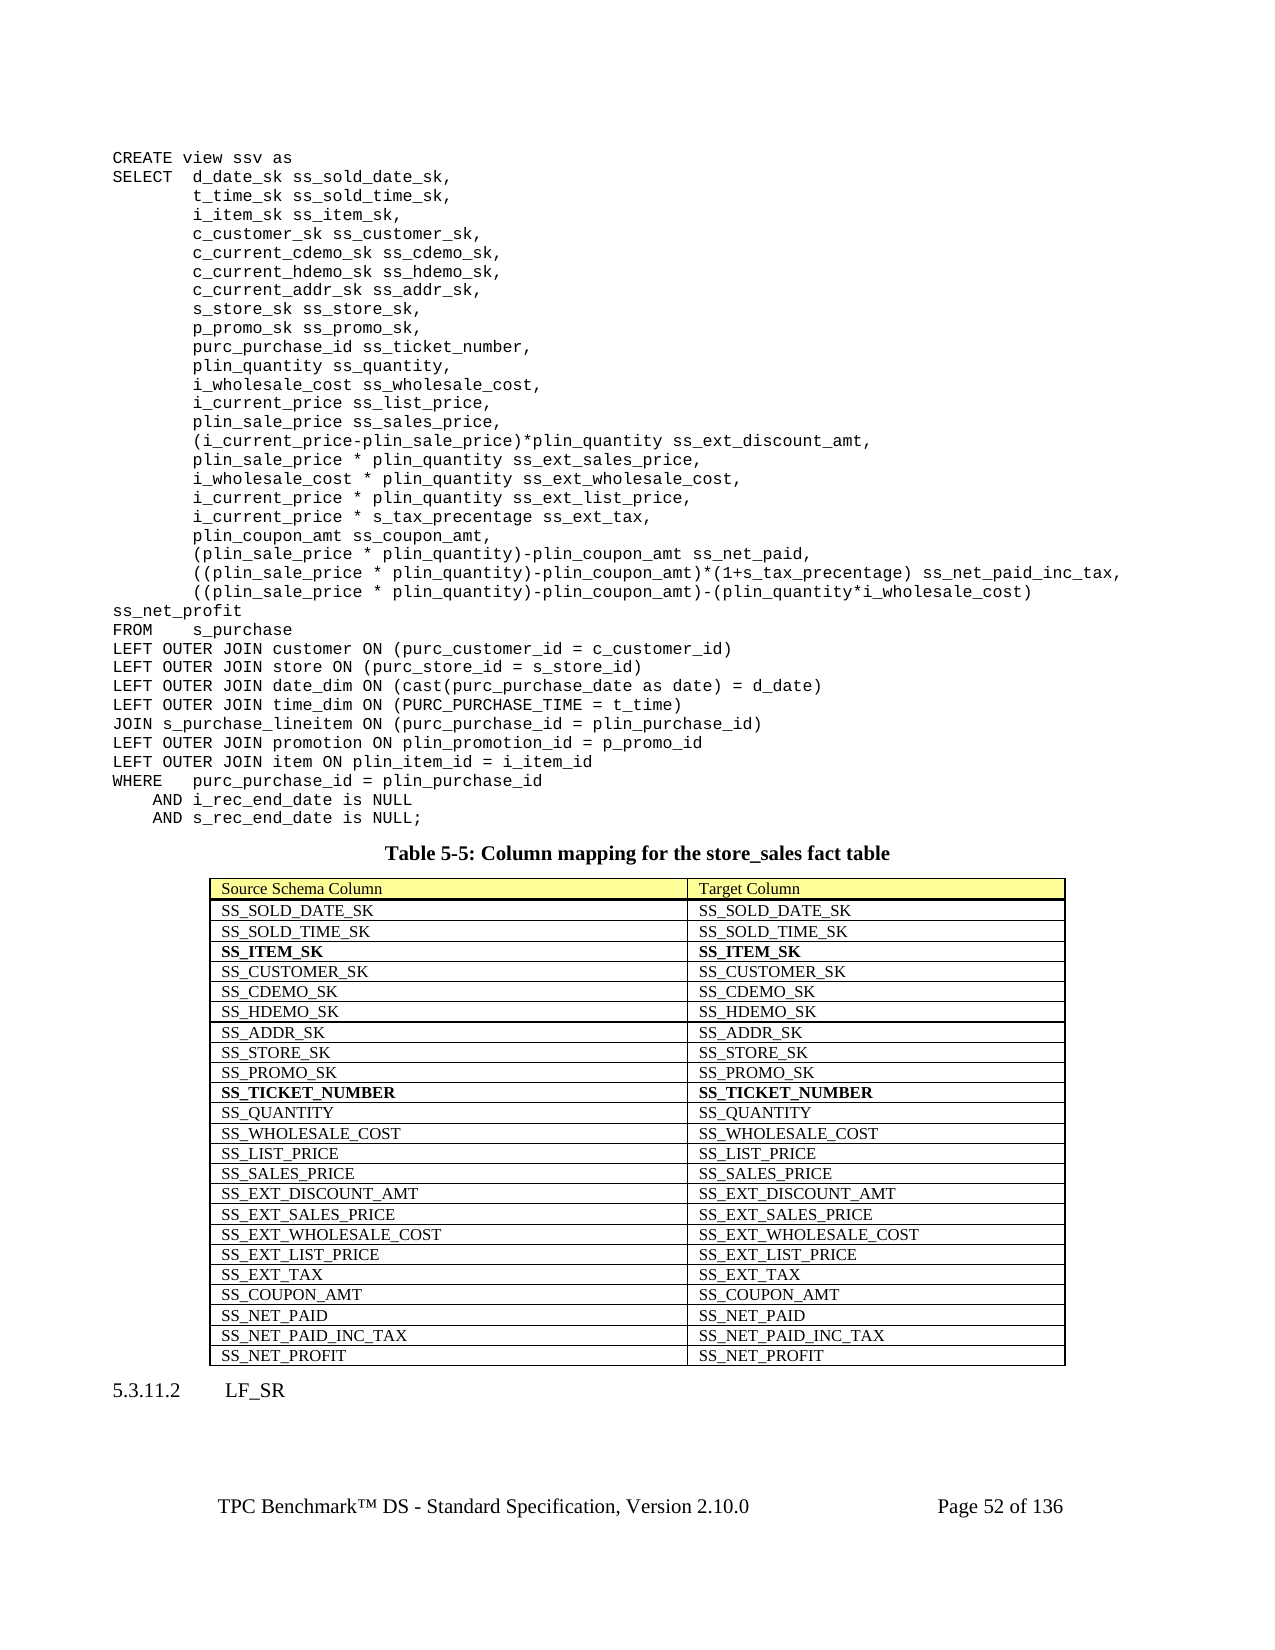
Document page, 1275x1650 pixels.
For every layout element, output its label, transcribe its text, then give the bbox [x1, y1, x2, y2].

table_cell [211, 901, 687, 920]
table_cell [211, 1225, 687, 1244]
text plin_coupon_amt ss_coupon_amt, [112, 527, 1162, 546]
text AND i_rec_end_date is NULL [112, 791, 1162, 810]
text i_wholesale_cost ss_wholesale_cost, [112, 376, 1162, 395]
text SELECT d_date_sk ss_sold_date_sk, [112, 169, 1162, 188]
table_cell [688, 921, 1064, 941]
text purc_purchase_id ss_ticket_number, [112, 338, 1162, 357]
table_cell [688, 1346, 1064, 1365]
text c_current_addr_sk ss_addr_sk, [112, 282, 1162, 301]
text plin_sale_price ss_sales_price, [112, 414, 1162, 433]
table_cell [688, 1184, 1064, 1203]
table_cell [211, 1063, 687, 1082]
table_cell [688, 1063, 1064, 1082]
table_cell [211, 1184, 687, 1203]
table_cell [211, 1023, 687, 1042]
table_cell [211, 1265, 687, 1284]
text FROM s_purchase [112, 621, 1162, 640]
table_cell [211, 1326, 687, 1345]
text i_item_sk ss_item_sk, [112, 207, 1162, 225]
text LEFT OUTER JOIN promotion ON plin_promotion_id = p_promo_id [112, 734, 1162, 753]
text t_time_sk ss_sold_time_sk, [112, 188, 1162, 207]
text i_current_price ss_list_price, [112, 395, 1162, 414]
text p_promo_sk ss_promo_sk, [112, 320, 1162, 338]
text LEFT OUTER JOIN store ON (purc_store_id = s_store_id) [112, 659, 1162, 678]
text ((plin_sale_price * plin_quantity)-plin_coupon_amt)-(plin_quantity*i_wholesale_cost) ss_net_profit [112, 584, 1162, 621]
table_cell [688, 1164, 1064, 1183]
text CREATE view ssv as [112, 150, 1162, 169]
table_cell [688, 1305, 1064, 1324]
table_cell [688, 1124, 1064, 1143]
text LEFT OUTER JOIN time_dim ON (PURC_PURCHASE_TIME = t_time) [112, 697, 1162, 716]
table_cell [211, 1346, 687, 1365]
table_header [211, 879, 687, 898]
list Table 5-5: Column mapping for the store_sales fact table [112, 841, 1162, 865]
text AND s_rec_end_date is NULL; [112, 810, 1162, 829]
text c_current_cdemo_sk ss_cdemo_sk, [112, 244, 1162, 263]
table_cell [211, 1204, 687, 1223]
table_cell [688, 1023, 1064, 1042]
text ((plin_sale_price * plin_quantity)-plin_coupon_amt)*(1+s_tax_precentage) ss_net_paid_inc_tax, [112, 565, 1162, 584]
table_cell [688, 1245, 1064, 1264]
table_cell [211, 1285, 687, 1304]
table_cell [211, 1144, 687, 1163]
text LEFT OUTER JOIN date_dim ON (cast(purc_purchase_date as date) = d_date) [112, 678, 1162, 697]
text JOIN s_purchase_lineitem ON (purc_purchase_id = plin_purchase_id) [112, 716, 1162, 734]
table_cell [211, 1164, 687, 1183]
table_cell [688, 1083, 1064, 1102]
text i_wholesale_cost * plin_quantity ss_ext_wholesale_cost, [112, 471, 1162, 489]
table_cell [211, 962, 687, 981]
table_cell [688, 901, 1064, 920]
text plin_quantity ss_quantity, [112, 357, 1162, 376]
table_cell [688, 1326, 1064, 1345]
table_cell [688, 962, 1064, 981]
text i_current_price * plin_quantity ss_ext_list_price, [112, 489, 1162, 508]
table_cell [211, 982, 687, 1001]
text LEFT OUTER JOIN customer ON (purc_customer_id = c_customer_id) [112, 640, 1162, 659]
text c_customer_sk ss_customer_sk, [112, 225, 1162, 244]
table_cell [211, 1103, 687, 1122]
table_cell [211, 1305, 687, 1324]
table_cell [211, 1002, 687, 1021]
text (i_current_price-plin_sale_price)*plin_quantity ss_ext_discount_amt, [112, 433, 1162, 452]
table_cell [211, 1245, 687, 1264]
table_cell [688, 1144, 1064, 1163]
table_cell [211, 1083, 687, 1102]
text (plin_sale_price * plin_quantity)-plin_coupon_amt ss_net_paid, [112, 546, 1162, 565]
text LEFT OUTER JOIN item ON plin_item_id = i_item_id [112, 753, 1162, 772]
text LF_SR [112, 1378, 1162, 1402]
text WHERE purc_purchase_id = plin_purchase_id [112, 772, 1162, 791]
text plin_sale_price * plin_quantity ss_ext_sales_price, [112, 452, 1162, 471]
text s_store_sk ss_store_sk, [112, 301, 1162, 320]
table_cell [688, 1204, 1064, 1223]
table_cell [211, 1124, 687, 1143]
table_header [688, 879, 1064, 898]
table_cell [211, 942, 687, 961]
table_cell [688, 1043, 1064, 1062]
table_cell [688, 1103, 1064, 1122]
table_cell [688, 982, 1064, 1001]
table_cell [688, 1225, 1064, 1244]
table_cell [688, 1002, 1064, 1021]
text i_current_price * s_tax_precentage ss_ext_tax, [112, 508, 1162, 527]
text c_current_hdemo_sk ss_hdemo_sk, [112, 263, 1162, 282]
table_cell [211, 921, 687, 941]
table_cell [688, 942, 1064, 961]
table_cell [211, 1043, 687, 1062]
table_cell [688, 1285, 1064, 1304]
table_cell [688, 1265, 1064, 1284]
